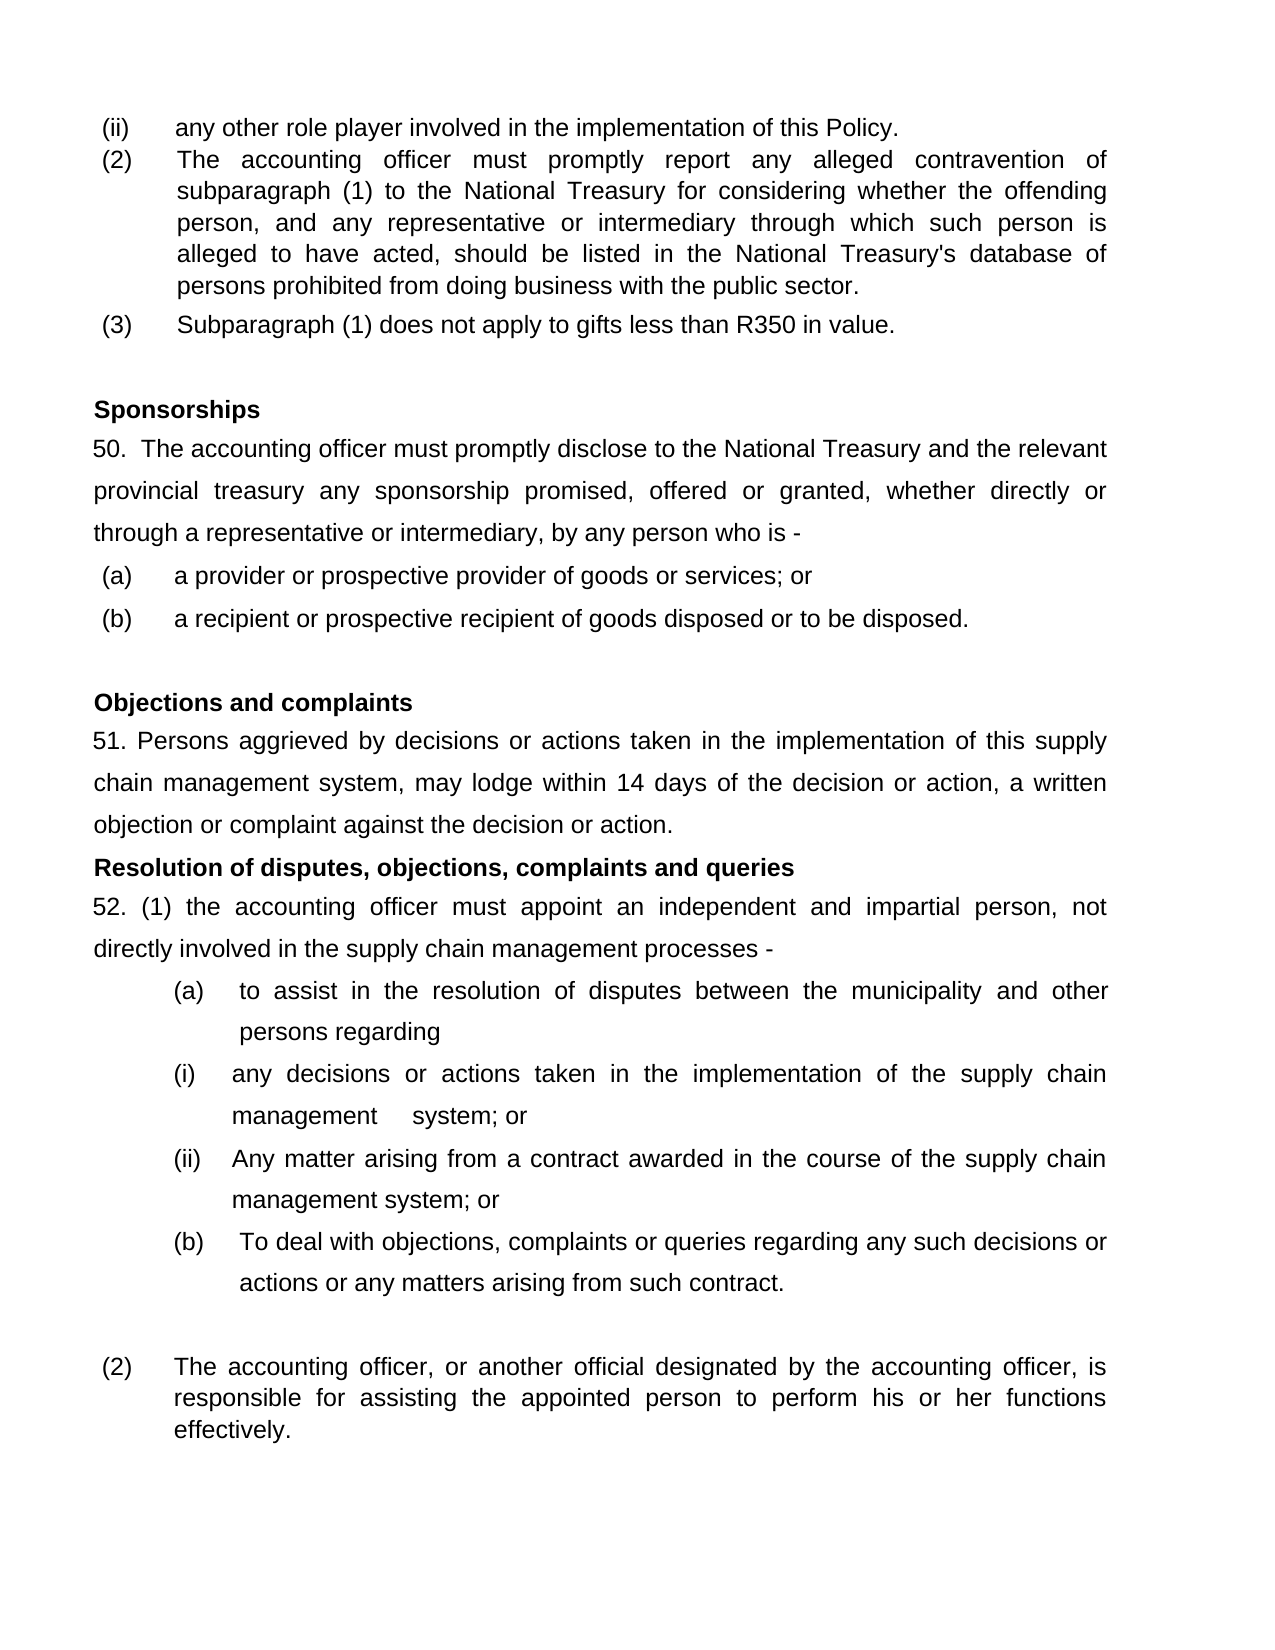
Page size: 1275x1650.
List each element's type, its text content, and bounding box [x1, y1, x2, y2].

text 52. (1) the accounting officer must appoint an independent and impartial person, not directly involved in the supply chain management processes - [92, 892, 1109, 962]
list any decisions or actions taken in the implementation of the supply chain management system; or [173, 1059, 1109, 1130]
list The accounting officer must promptly report any alleged contravention of subparagraph (1) to the National Treasury for considering whether the offending person, and any representative or intermediary through which such person is alleged to have acted, should be listed in the National Treasury's database of persons prohibited from doing business with the public sector. [102, 144, 1109, 299]
subtitle Objections and complaints [94, 688, 1173, 716]
subtitle Resolution of disputes, objections, complaints and queries [94, 853, 1173, 882]
list The accounting officer, or another official designated by the accounting officer, is responsible for assisting the appointed person to perform his or her functions effectively. [102, 1351, 1109, 1443]
list Subparagraph (1) does not apply to gifts less than R350 in value. [102, 310, 1109, 339]
list To deal with objections, complaints or queries regarding any such decisions or actions or any matters arising from such contract. [173, 1227, 1109, 1296]
subtitle Sponsorships [94, 395, 1173, 424]
list Any matter arising from a contract awarded in the course of the supply chain management system; or [173, 1144, 1109, 1214]
text 51. Persons aggrieved by decisions or actions taken in the implementation of this supply chain management system, may lodge within 14 days of the decision or action, a written objection or complaint against the decision or action. [92, 726, 1109, 839]
list any other role player involved in the implementation of this Policy. [102, 112, 1109, 141]
list a recipient or prospective recipient of goods disposed or to be disposed. [102, 604, 1109, 632]
list a provider or prospective provider of goods or services; or [102, 561, 1109, 589]
list to assist in the resolution of disputes between the municipality and other persons regarding [173, 976, 1109, 1046]
text 50. The accounting officer must promptly disclose to the National Treasury and the relevant provincial treasury any sponsorship promised, offered or granted, whether directly or through a representative or intermediary, by any person who is - [92, 434, 1109, 547]
